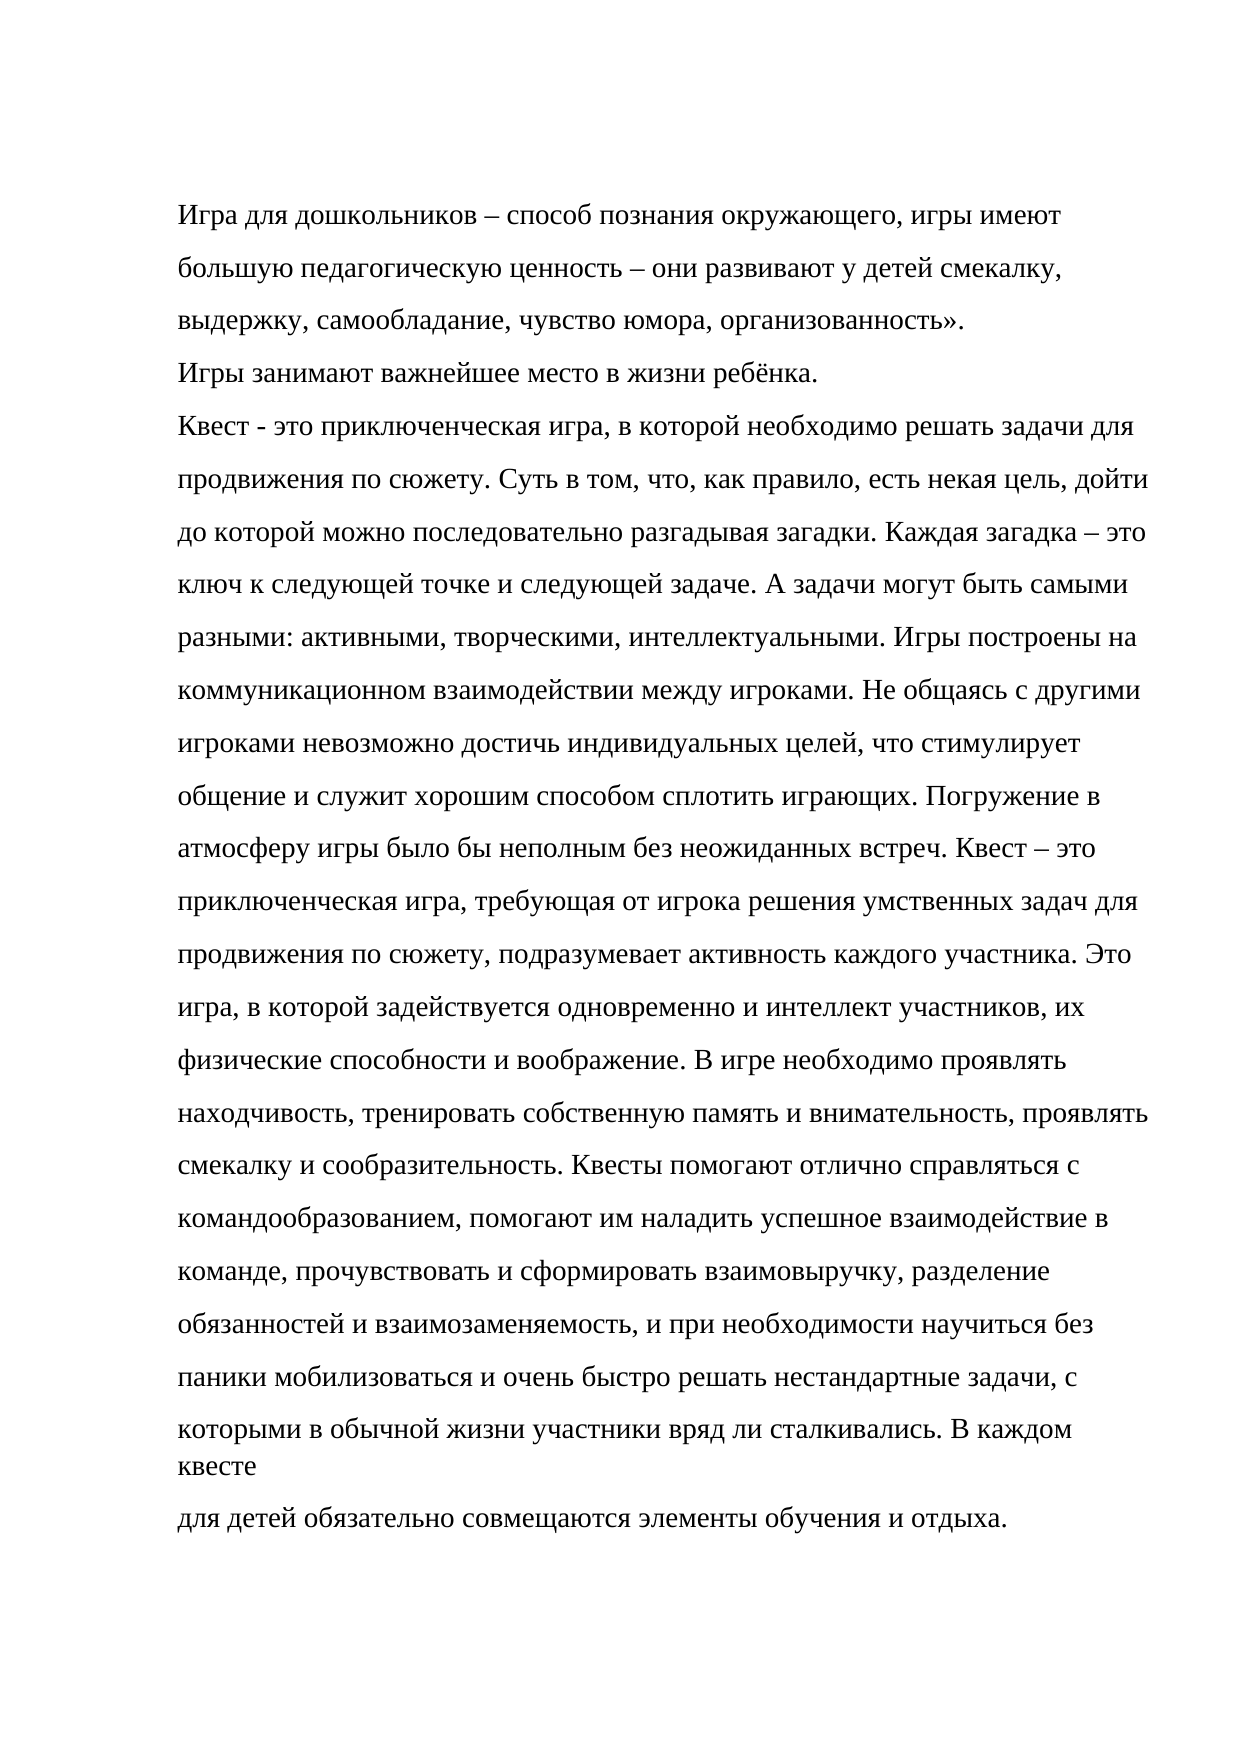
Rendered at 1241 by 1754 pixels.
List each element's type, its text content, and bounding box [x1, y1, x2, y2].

text коммуникационном взаимодействии между игроками. Не общаясь с другими [177, 672, 1152, 706]
text Игры занимают важнейшее место в жизни ребёнка. [177, 355, 1152, 389]
text общение и служит хорошим способом сплотить играющих. Погружение в [177, 778, 1152, 811]
text Квест - это приключенческая игра, в которой необходимо решать задачи для [177, 408, 1152, 442]
text обязанностей и взаимозаменяемость, и при необходимости научиться без [177, 1306, 1152, 1339]
text команде, прочувствовать и сформировать взаимовыручку, разделение [177, 1253, 1152, 1287]
text для детей обязательно совмещаются элементы обучения и отдыха. [177, 1501, 1152, 1534]
text ключ к следующей точке и следующей задаче. А задачи могут быть самыми [177, 567, 1152, 600]
text физические способности и воображение. В игре необходимо проявлять [177, 1042, 1152, 1075]
text игра, в которой задействуется одновременно и интеллект участников, их [177, 989, 1152, 1023]
text атмосферу игры было бы неполным без неожиданных встреч. Квест – это [177, 831, 1152, 864]
text смекалку и сообразительность. Квесты помогают отлично справляться с [177, 1147, 1152, 1181]
text разными: активными, творческими, интеллектуальными. Игры построены на [177, 619, 1152, 653]
text игроками невозможно достичь индивидуальных целей, что стимулирует [177, 725, 1152, 758]
text находчивость, тренировать собственную память и внимательность, проявлять [177, 1095, 1152, 1128]
text выдержку, самообладание, чувство юмора, организованность». [177, 302, 1152, 336]
text продвижения по сюжету, подразумевает активность каждого участника. Это [177, 936, 1152, 970]
text большую педагогическую ценность – они развивают у детей смекалку, [177, 250, 1152, 283]
text которыми в обычной жизни участники вряд ли сталкивались. В каждом квесте [177, 1412, 1152, 1481]
text до которой можно последовательно разгадывая загадки. Каждая загадка – это [177, 514, 1152, 547]
text командообразованием, помогают им наладить успешное взаимодействие в [177, 1200, 1152, 1234]
text Игра для дошкольников – способ познания окружающего, игры имеют [177, 197, 1152, 230]
text приключенческая игра, требующая от игрока решения умственных задач для [177, 883, 1152, 917]
text продвижения по сюжету. Суть в том, что, как правило, есть некая цель, дойти [177, 461, 1152, 494]
text паники мобилизоваться и очень быстро решать нестандартные задачи, с [177, 1359, 1152, 1392]
